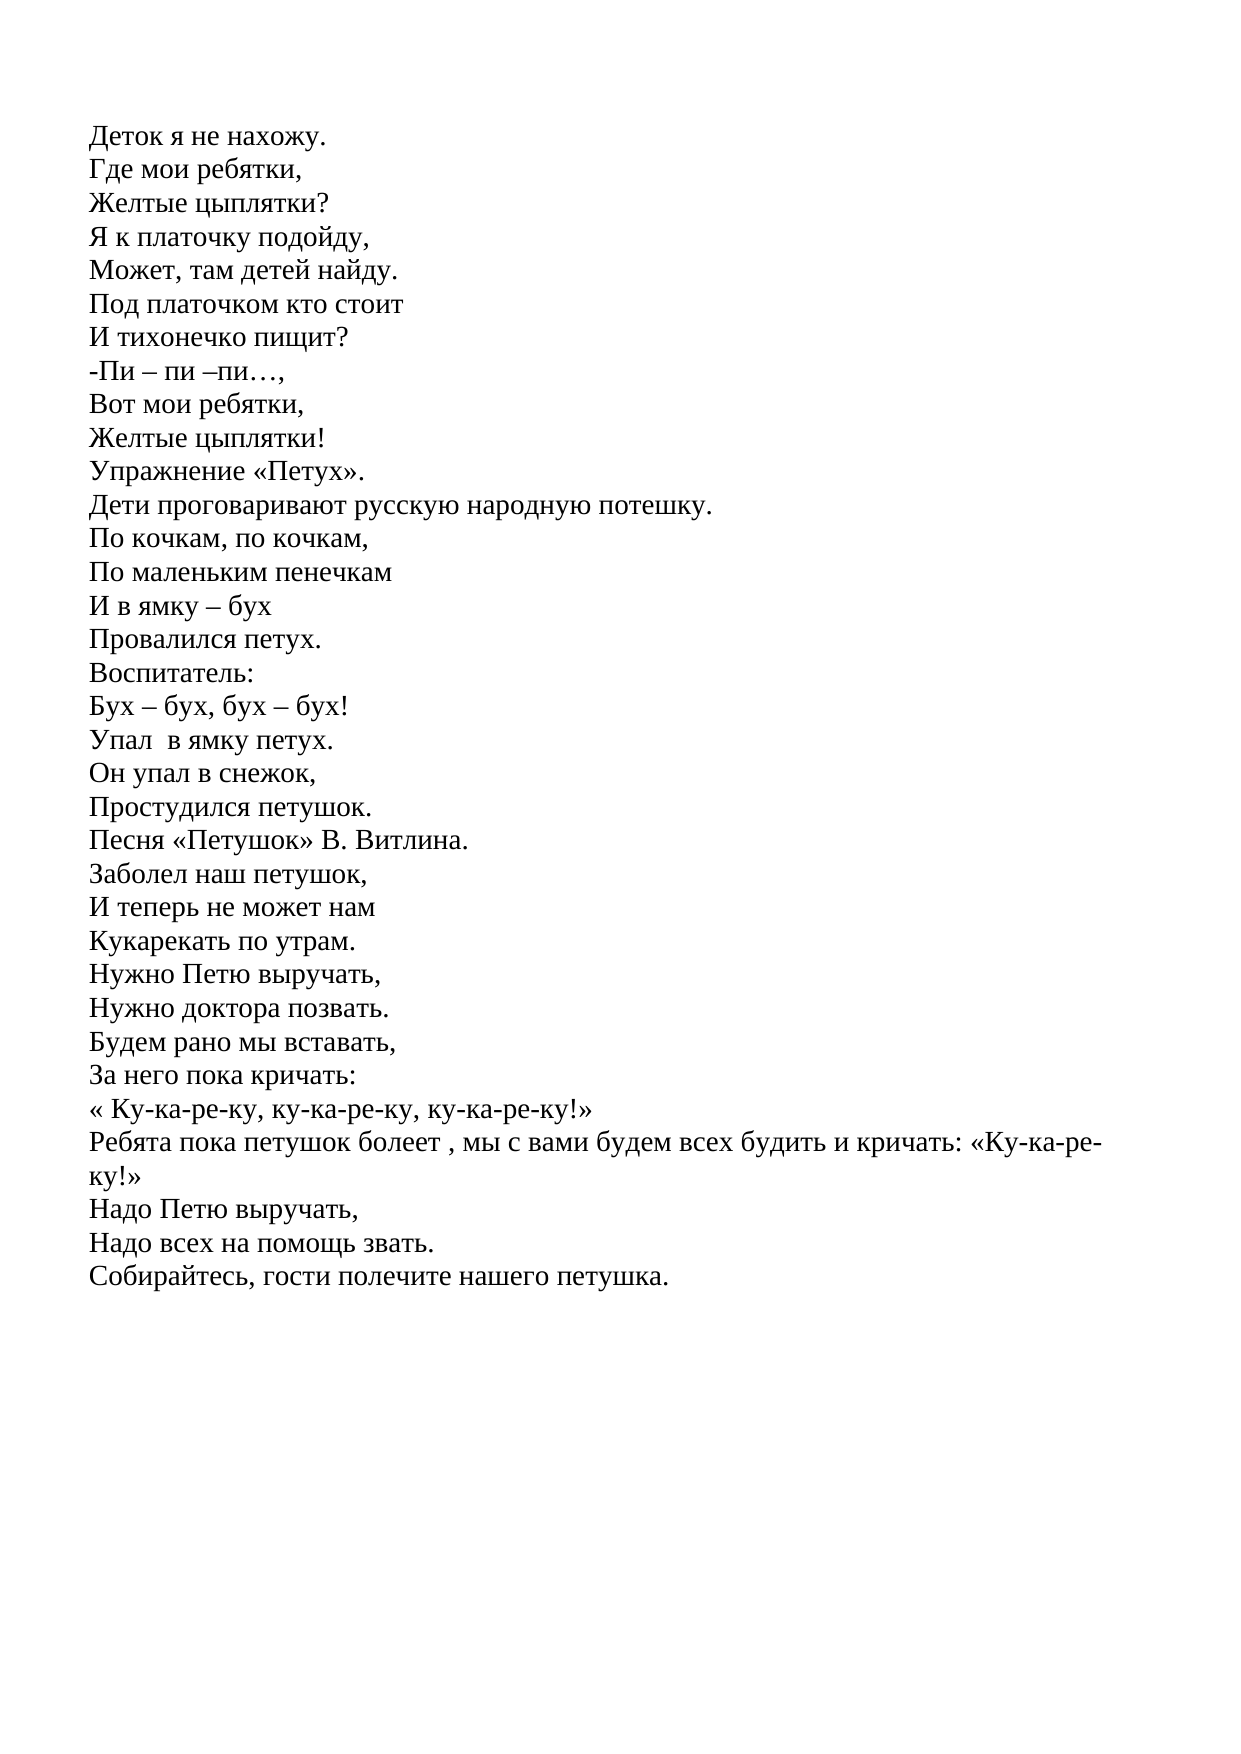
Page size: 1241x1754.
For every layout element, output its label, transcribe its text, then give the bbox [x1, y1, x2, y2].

text Провалился петух. [89, 621, 1152, 655]
text Кукарекать по утрам. [89, 923, 1152, 957]
text За него пока кричать: [89, 1057, 1152, 1091]
text Дети проговаривают русскую народную потешку. [89, 487, 1152, 521]
text Упражнение «Петух». [89, 453, 1152, 487]
text Ребята пока петушок болеет , мы с вами будем всех будить и кричать: «Ку-ка-ре-ку!» [89, 1124, 1152, 1191]
text Собирайтесь, гости полечите нашего петушка. [89, 1258, 1152, 1292]
text Деток я не нахожу. [89, 118, 1152, 152]
text Нужно доктора позвать. [89, 990, 1152, 1024]
text Песня «Петушок» В. Витлина. [89, 822, 1152, 856]
text Вот мои ребятки, [89, 386, 1152, 420]
text Он упал в снежок, [89, 755, 1152, 789]
text Нужно Петю выручать, [89, 957, 1152, 990]
text Под платочком кто стоит [89, 286, 1152, 319]
text И тихонечко пищит? [89, 319, 1152, 353]
text Желтые цыплятки? [89, 185, 1152, 219]
text Надо всех на помощь звать. [89, 1225, 1152, 1258]
text И в ямку – бух [89, 588, 1152, 621]
text По маленьким пенечкам [89, 554, 1152, 588]
text Где мои ребятки, [89, 152, 1152, 185]
text « Ку-ка-ре-ку, ку-ка-ре-ку, ку-ка-ре-ку!» [89, 1091, 1152, 1124]
text Может, там детей найду. [89, 252, 1152, 286]
text Воспитатель: [89, 655, 1152, 688]
text Желтые цыплятки! [89, 420, 1152, 453]
text Надо Петю выручать, [89, 1191, 1152, 1225]
text Бух – бух, бух – бух! [89, 688, 1152, 722]
text Простудился петушок. [89, 789, 1152, 822]
text -Пи – пи –пи…, [89, 353, 1152, 386]
text По кочкам, по кочкам, [89, 521, 1152, 554]
text Упал в ямку петух. [89, 722, 1152, 755]
text Будем рано мы вставать, [89, 1024, 1152, 1057]
text И теперь не может нам [89, 889, 1152, 923]
text Я к платочку подойду, [89, 219, 1152, 252]
text Заболел наш петушок, [89, 856, 1152, 889]
